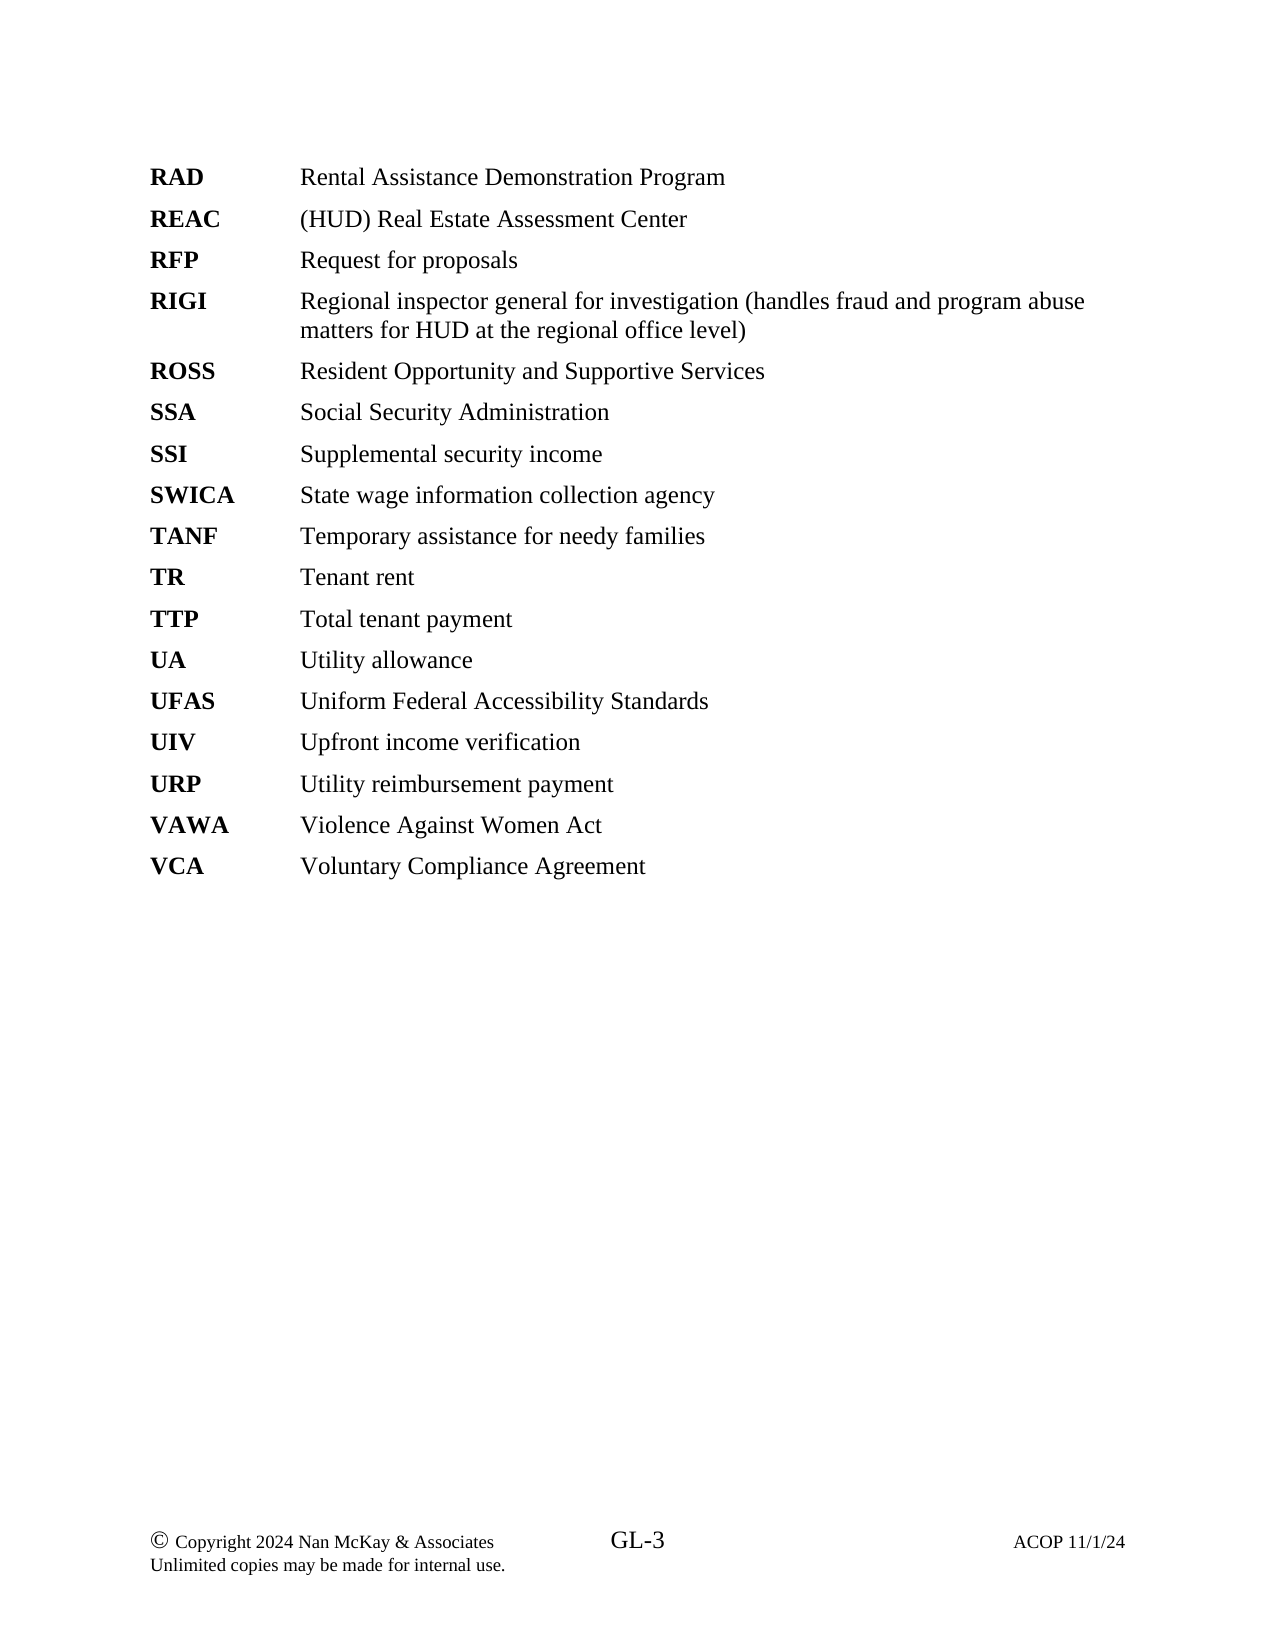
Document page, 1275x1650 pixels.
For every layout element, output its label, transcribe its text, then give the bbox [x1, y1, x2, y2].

text RFP Request for proposals [150, 245, 1125, 274]
text SSI Supplemental security income [150, 439, 1125, 467]
text VAWA Violence Against Women Act [150, 810, 1125, 839]
text SSA Social Security Administration [150, 397, 1125, 426]
text UIV Upfront income verification [150, 727, 1125, 756]
text TR Tenant rent [150, 562, 1125, 591]
text REAC (HUD) Real Estate Assessment Center [150, 204, 1125, 232]
text RIGI Regional inspector general for investigation (handles fraud and program abuse matters for HUD at the regional office level) [150, 286, 1125, 344]
text RAD Rental Assistance Demonstration Program [150, 162, 1125, 191]
text TANF Temporary assistance for needy families [150, 521, 1125, 550]
text TTP Total tenant payment [150, 604, 1125, 632]
text ROSS Resident Opportunity and Supportive Services [150, 356, 1125, 385]
text UA Utility allowance [150, 645, 1125, 674]
text SWICA State wage information collection agency [150, 480, 1125, 509]
text URP Utility reimbursement payment [150, 769, 1125, 797]
text VCA Voluntary Compliance Agreement [150, 851, 1125, 880]
text UFAS Uniform Federal Accessibility Standards [150, 686, 1125, 715]
